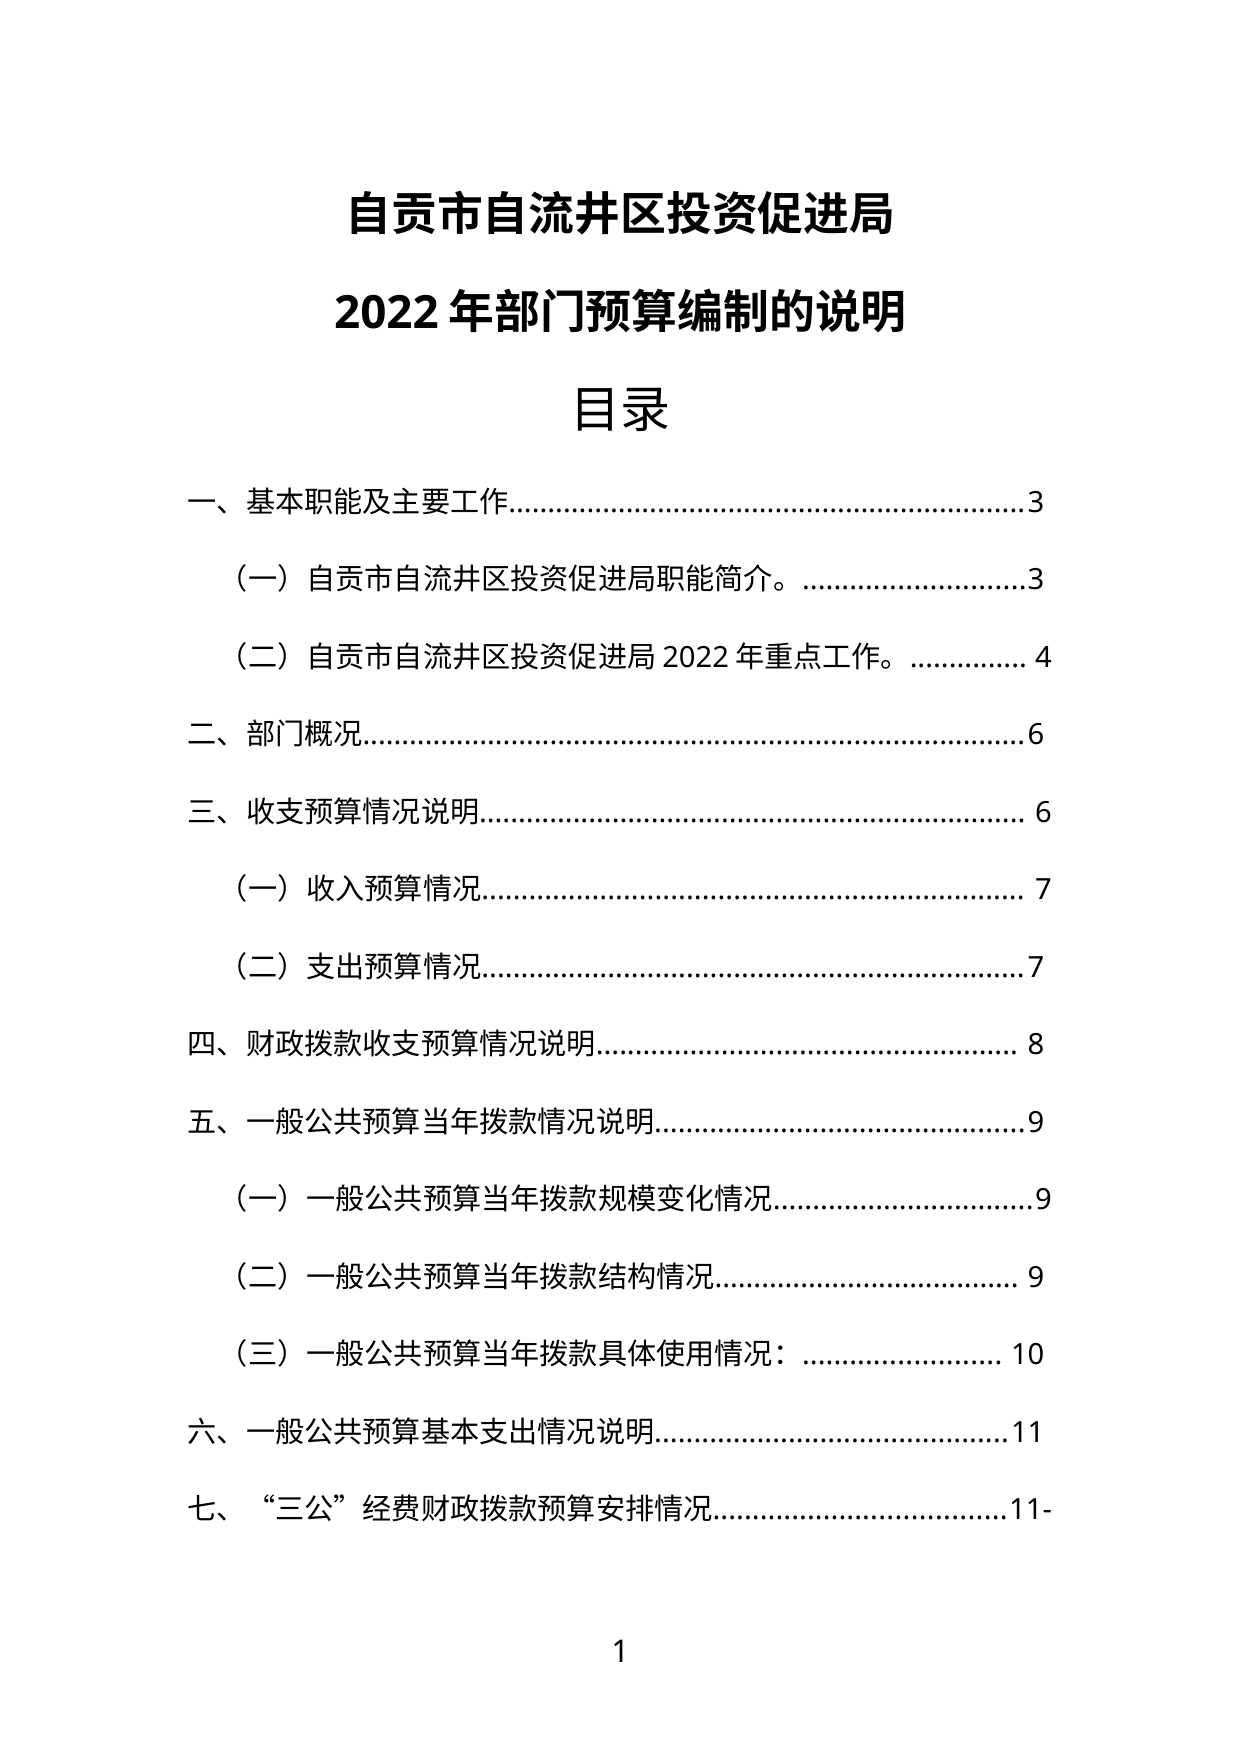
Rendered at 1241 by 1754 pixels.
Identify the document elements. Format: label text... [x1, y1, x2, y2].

text （二）自贡市自流井区投资促进局2022年重点工作。 4 [219, 622, 1053, 687]
text （一）一般公共预算当年拨款规模变化情况 9 [219, 1164, 1053, 1229]
text 自贡市自流井区投资促进局 [187, 162, 1053, 259]
text （三）一般公共预算当年拨款具体使用情况： 10 [219, 1319, 1053, 1384]
text 目录 [187, 357, 1053, 454]
text （一）收入预算情况 7 [219, 854, 1053, 919]
text 二、部门概况 6 [187, 699, 1053, 764]
text 六、一般公共预算基本支出情况说明 11 [187, 1397, 1053, 1462]
text 三、收支预算情况说明 6 [187, 777, 1053, 842]
text 七、“三公”经费财政拨款预算安排情况 11- [187, 1474, 1053, 1539]
text 2022年部门预算编制的说明 [187, 259, 1053, 357]
text （一）自贡市自流井区投资促进局职能简介。 3 [219, 544, 1053, 609]
text 五、一般公共预算当年拨款情况说明 9 [187, 1087, 1053, 1152]
text 四、财政拨款收支预算情况说明 8 [187, 1009, 1053, 1074]
text （二）支出预算情况 7 [219, 932, 1053, 997]
text （二）一般公共预算当年拨款结构情况 9 [219, 1242, 1053, 1307]
text 一、基本职能及主要工作 3 [187, 467, 1053, 532]
